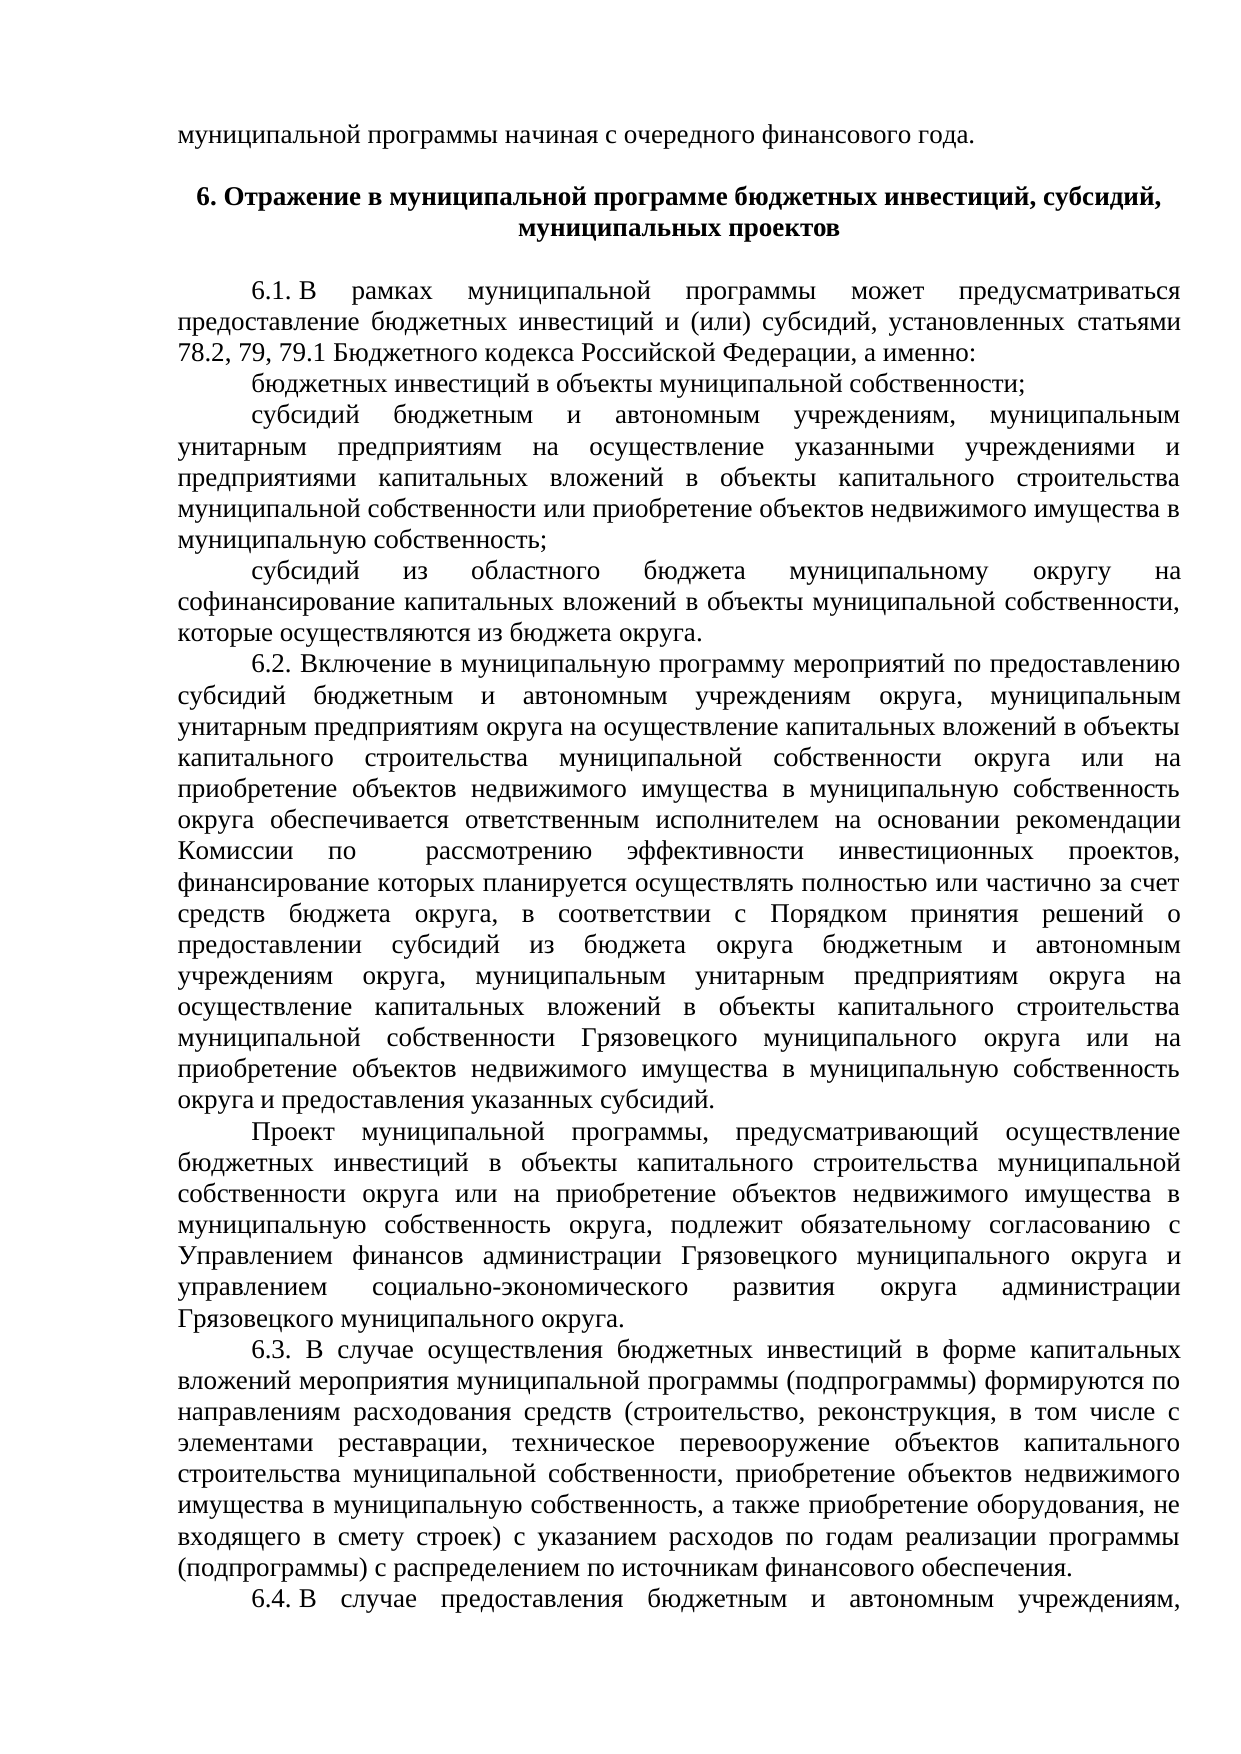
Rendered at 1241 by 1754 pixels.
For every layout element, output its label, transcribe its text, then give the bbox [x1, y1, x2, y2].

text 6.1. В рамках муниципальной программы может предусматриваться предоставление бюджетных инвестиций и (или) субсидий, установленных статьями 78.2, 79, 79.1 Бюджетного кодекса Российской Федерации, а именно: [177, 274, 1181, 367]
text Проект муниципальной программы, предусматривающий осуществление бюджетных инвестиций в объекты капитального строительства муниципальной собственности округа или на приобретение объектов недвижимого имущества в муниципальную собственность округа, подлежит обязательному согласованию с Управлением финансов администрации Грязовецкого муниципального округа и управлением социально-экономического развития округа администрации Грязовецкого муниципального округа. [177, 1115, 1181, 1333]
text 6. Отражение в муниципальной программе бюджетных инвестиций, субсидий, муниципальных проектов [177, 180, 1181, 243]
text субсидий из областного бюджета муниципальному округу на софинансирование капитальных вложений в объекты муниципальной собственности, которые осуществляются из бюджета округа. [177, 554, 1181, 648]
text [177, 1582, 1181, 1613]
text субсидий бюджетным и автономным учреждениям, муниципальным унитарным предприятиям на осуществление указанными учреждениями и предприятиями капитальных вложений в объекты капитального строительства муниципальной собственности или приобретение объектов недвижимого имущества в муниципальную собственность; [177, 398, 1181, 554]
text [177, 118, 1181, 149]
text 6.2. Включение в муниципальную программу мероприятий по предоставлению субсидий бюджетным и автономным учреждениям округа, муниципальным унитарным предприятиям округа на осуществление капитальных вложений в объекты капитального строительства муниципальной собственности округа или на приобретение объектов недвижимого имущества в муниципальную собственность округа обеспечивается ответственным исполнителем на основании рекомендации Комиссии по рассмотрению эффективности инвестиционных проектов, финансирование которых планируется осуществлять полностью или частично за счет средств бюджета округа, в соответствии с Порядком принятия решений о предоставлении субсидий из бюджета округа бюджетным и автономным учреждениям округа, муниципальным унитарным предприятиям округа на осуществление капитальных вложений в объекты капитального строительства муниципальной собственности Грязовецкого муниципального округа или на приобретение объектов недвижимого имущества в муниципальную собственность округа и предоставления указанных субсидий. [177, 648, 1181, 1115]
text 6.3. В случае осуществления бюджетных инвестиций в форме капитальных вложений мероприятия муниципальной программы (подпрограммы) формируются по направлениям расходования средств (строительство, реконструкция, в том числе с элементами реставрации, техническое перевооружение объектов капитального строительства муниципальной собственности, приобретение объектов недвижимого имущества в муниципальную собственность, а также приобретение оборудования, не входящего в смету строек) с указанием расходов по годам реализации программы (подпрограммы) с распределением по источникам финансового обеспечения. [177, 1333, 1181, 1582]
text бюджетных инвестиций в объекты муниципальной собственности; [177, 367, 1181, 398]
